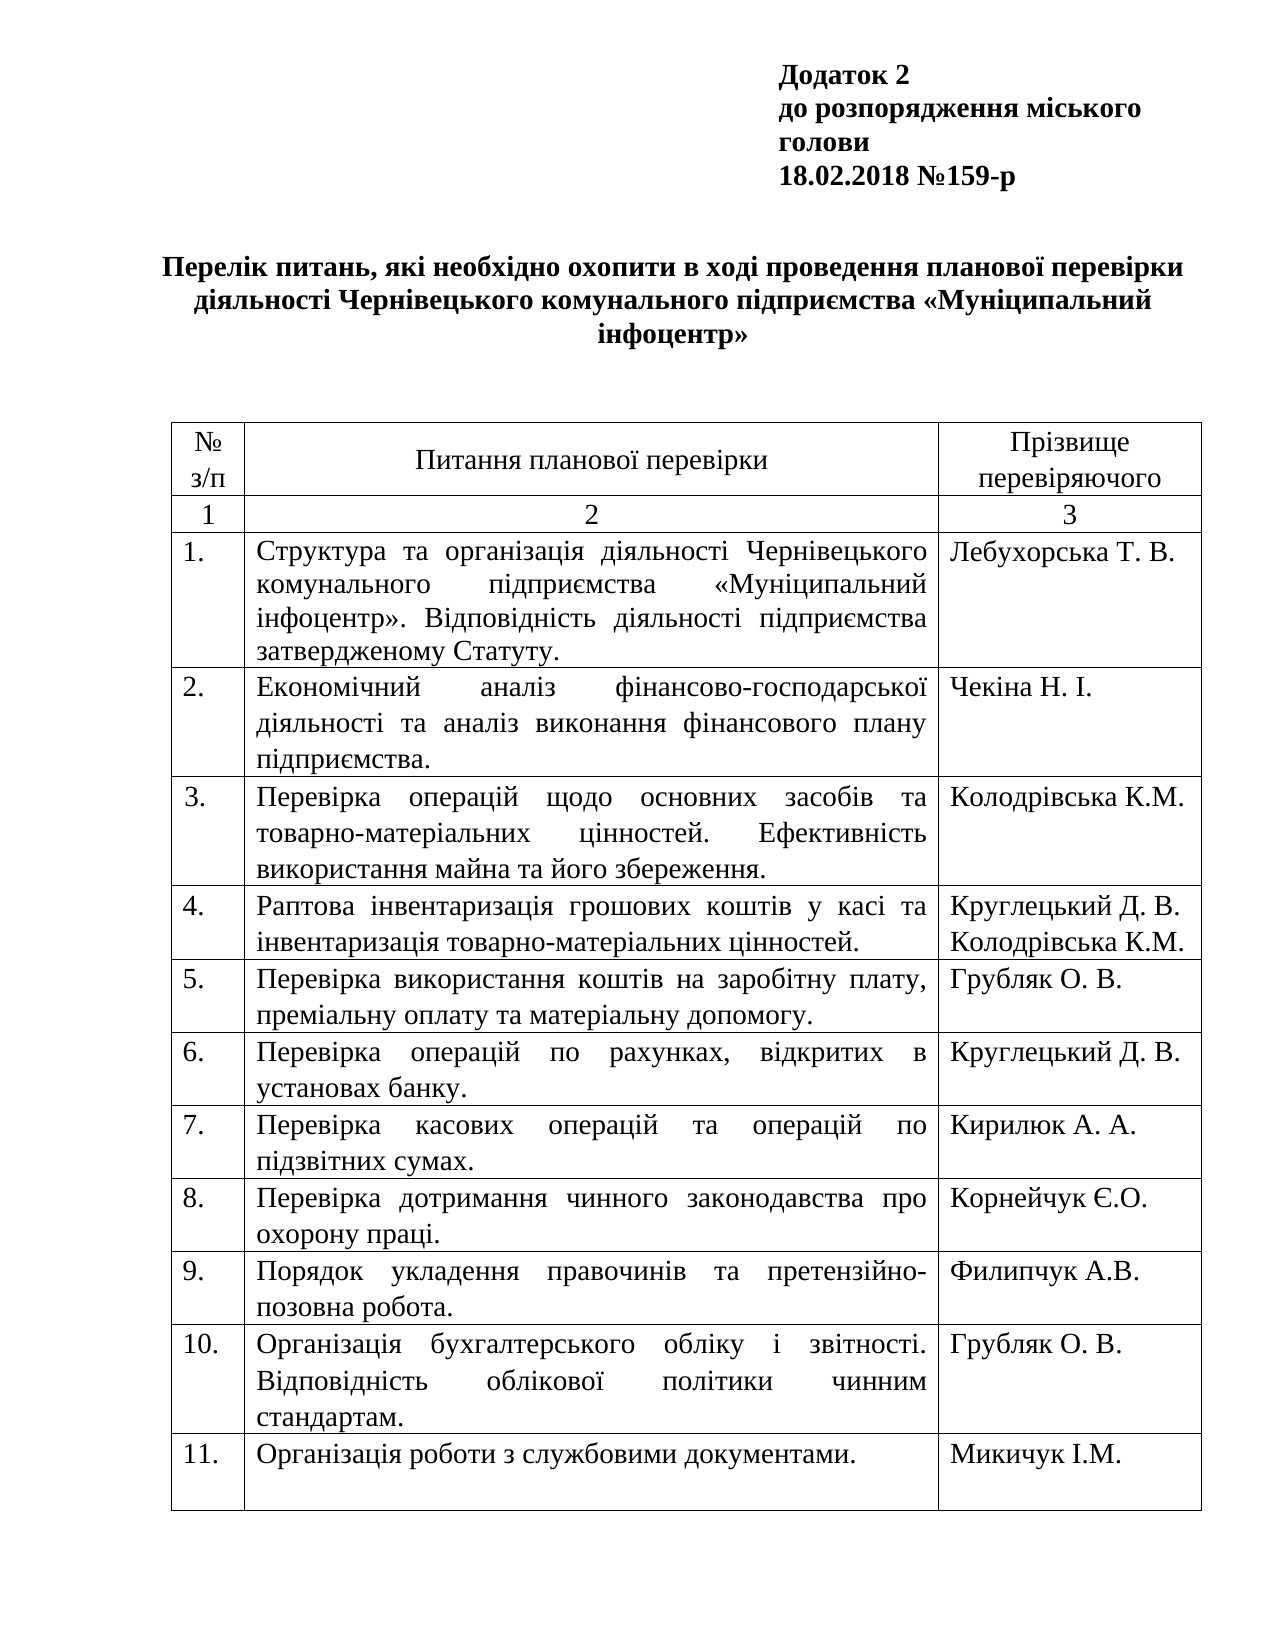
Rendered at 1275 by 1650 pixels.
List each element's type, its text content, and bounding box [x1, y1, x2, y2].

table_cell 6. [172, 1033, 244, 1105]
text Додаток 2 [778, 57, 1186, 91]
table_cell 9. [172, 1252, 244, 1324]
table_cell Круглецький Д. В. Колодрівська К.М. [939, 886, 1201, 958]
table_cell 2 [245, 496, 938, 532]
table_cell Економічний аналіз фінансово-господарської діяльності та аналіз виконання фінансового плану підприємства. [245, 668, 938, 776]
table_cell 1 [172, 496, 244, 532]
table_cell Колодрівська К.М. [939, 777, 1201, 885]
table_header Питання планової перевірки [245, 423, 938, 495]
table_cell Грубляк О. В. [939, 960, 1201, 1032]
table_cell Порядок укладення правочинів та претензійно-позовна робота. [245, 1252, 938, 1324]
table_cell 3. [172, 777, 244, 885]
table_cell Організація роботи з службовими документами. [245, 1434, 938, 1509]
table_cell Раптова інвентаризація грошових коштів у касі та інвентаризація товарно-матеріальних цінностей. [245, 886, 938, 958]
table_cell Микичук І.М. [939, 1434, 1201, 1509]
table_cell Чекіна Н. І. [939, 668, 1201, 776]
subtitle Перелік питань, які необхідно охопити в ході проведення планової перевірки діяльності Чернівецького комунального підприємства «Муніципальний інфоцентр» [159, 249, 1186, 349]
text до розпорядження міського голови [778, 91, 1186, 158]
table_cell Перевірка операцій по рахунках, відкритих в установах банку. [245, 1033, 938, 1105]
table_cell Грубляк О. В. [939, 1325, 1201, 1433]
table_cell Лебухорська Т. В. [939, 533, 1201, 667]
table_cell 1. [172, 533, 244, 667]
table_cell Перевірка касових операцій та операцій по підзвітних сумах. [245, 1106, 938, 1178]
table_header Прізвище перевіряючого [939, 423, 1201, 495]
table_cell 10. [172, 1325, 244, 1433]
table_cell 8. [172, 1179, 244, 1251]
table_cell 4. [172, 886, 244, 958]
table_cell Кирилюк А. А. [939, 1106, 1201, 1178]
table_cell 2. [172, 668, 244, 776]
text 18.02.2018 №159-р [197, 158, 1186, 191]
table_header № з/п [172, 423, 244, 495]
table_cell 5. [172, 960, 244, 1032]
table_cell Перевірка операцій щодо основних засобів та товарно-матеріальних цінностей. Ефективність використання майна та його збереження. [245, 777, 938, 885]
table_cell Структура та організація діяльності Чернівецького комунального підприємства «Муніципальний інфоцентр». Відповідність діяльності підприємства затвердженому Статуту. [245, 533, 938, 667]
table_cell Круглецький Д. В. [939, 1033, 1201, 1105]
table_cell Перевірка використання коштів на заробітну плату, преміальну оплату та матеріальну допомогу. [245, 960, 938, 1032]
table_cell Филипчук А.В. [939, 1252, 1201, 1324]
table_cell 3 [939, 496, 1201, 532]
table_cell Корнейчук Є.О. [939, 1179, 1201, 1251]
table_cell Перевірка дотримання чинного законодавства про охорону праці. [245, 1179, 938, 1251]
table_cell 11. [172, 1434, 244, 1509]
table_cell Організація бухгалтерського обліку і звітності. Відповідність облікової політики чинним стандартам. [245, 1325, 938, 1433]
table_cell 7. [172, 1106, 244, 1178]
